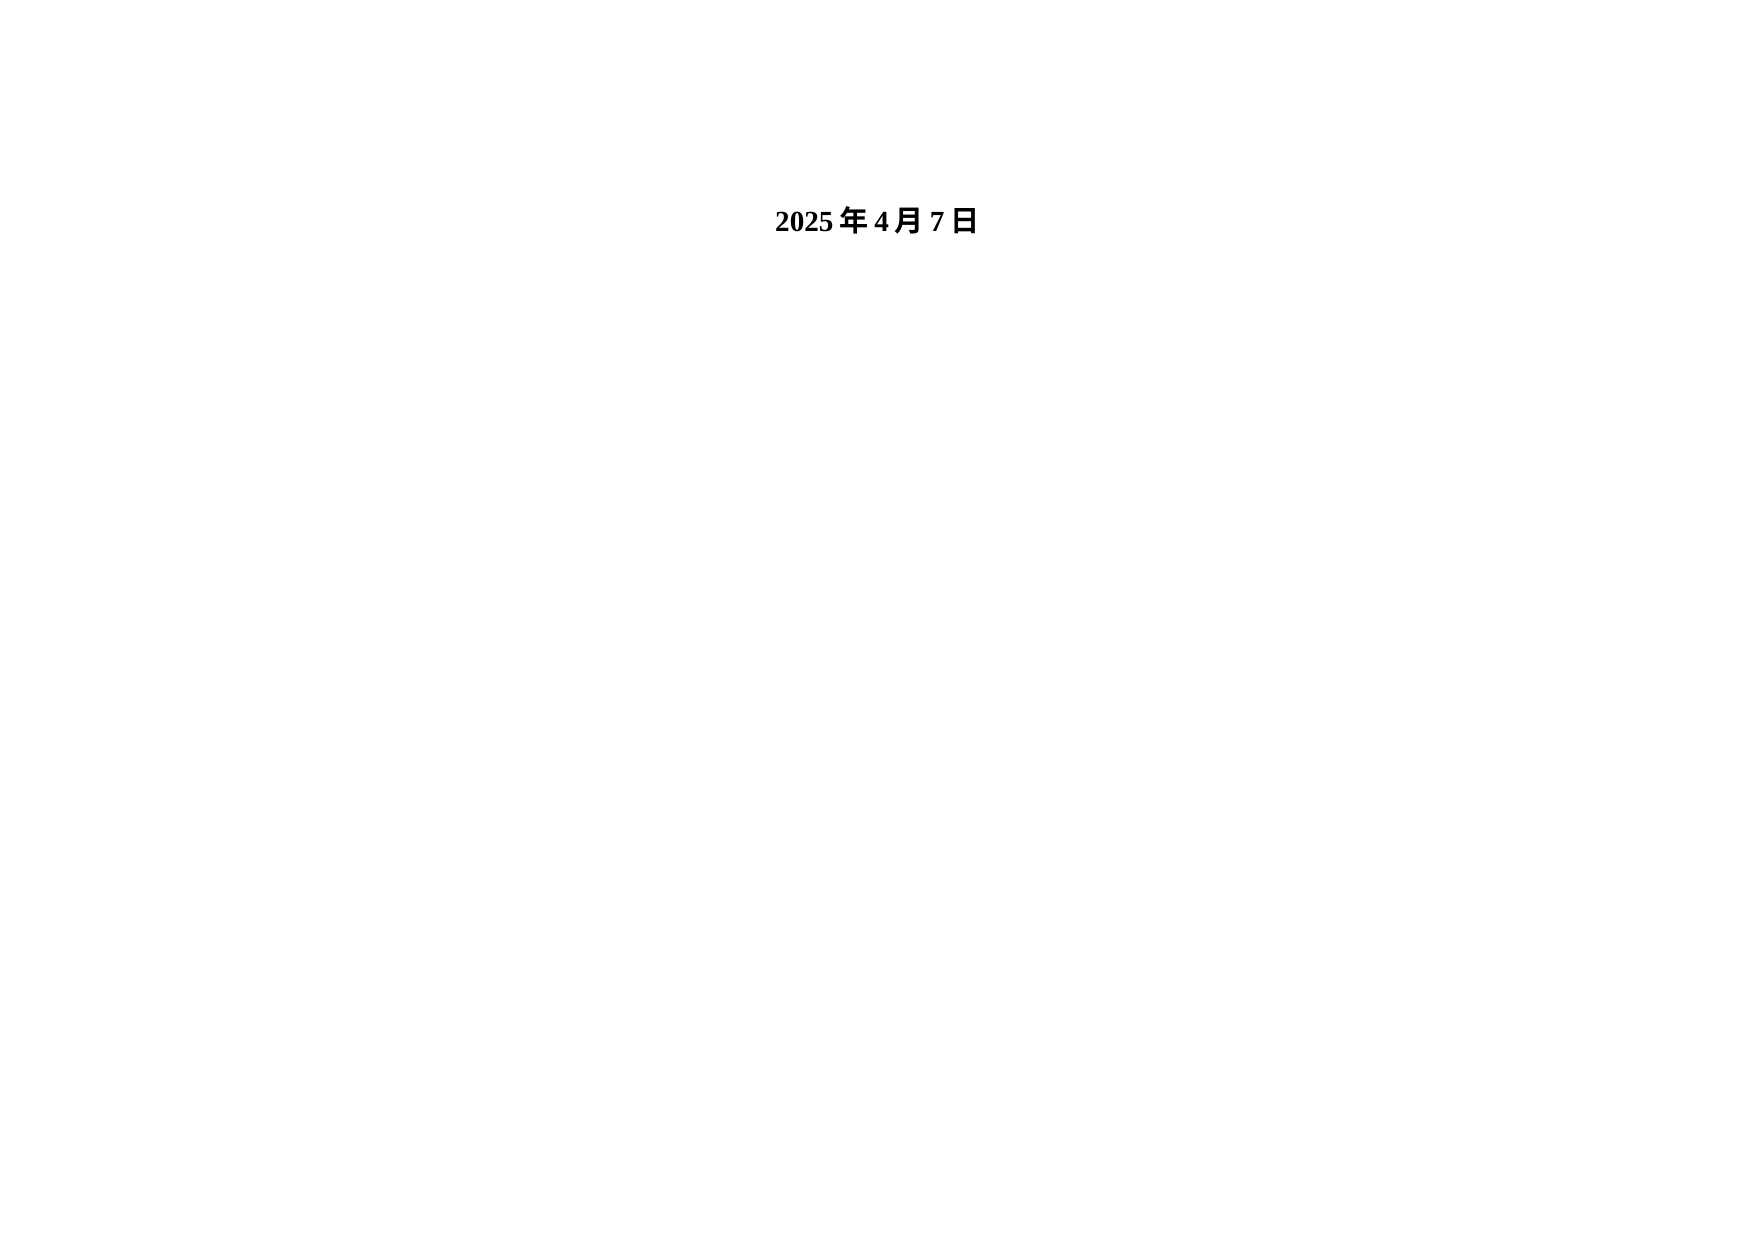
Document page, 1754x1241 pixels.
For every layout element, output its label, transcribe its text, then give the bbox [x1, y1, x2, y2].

list 2025年4月7日 [150, 198, 1604, 240]
